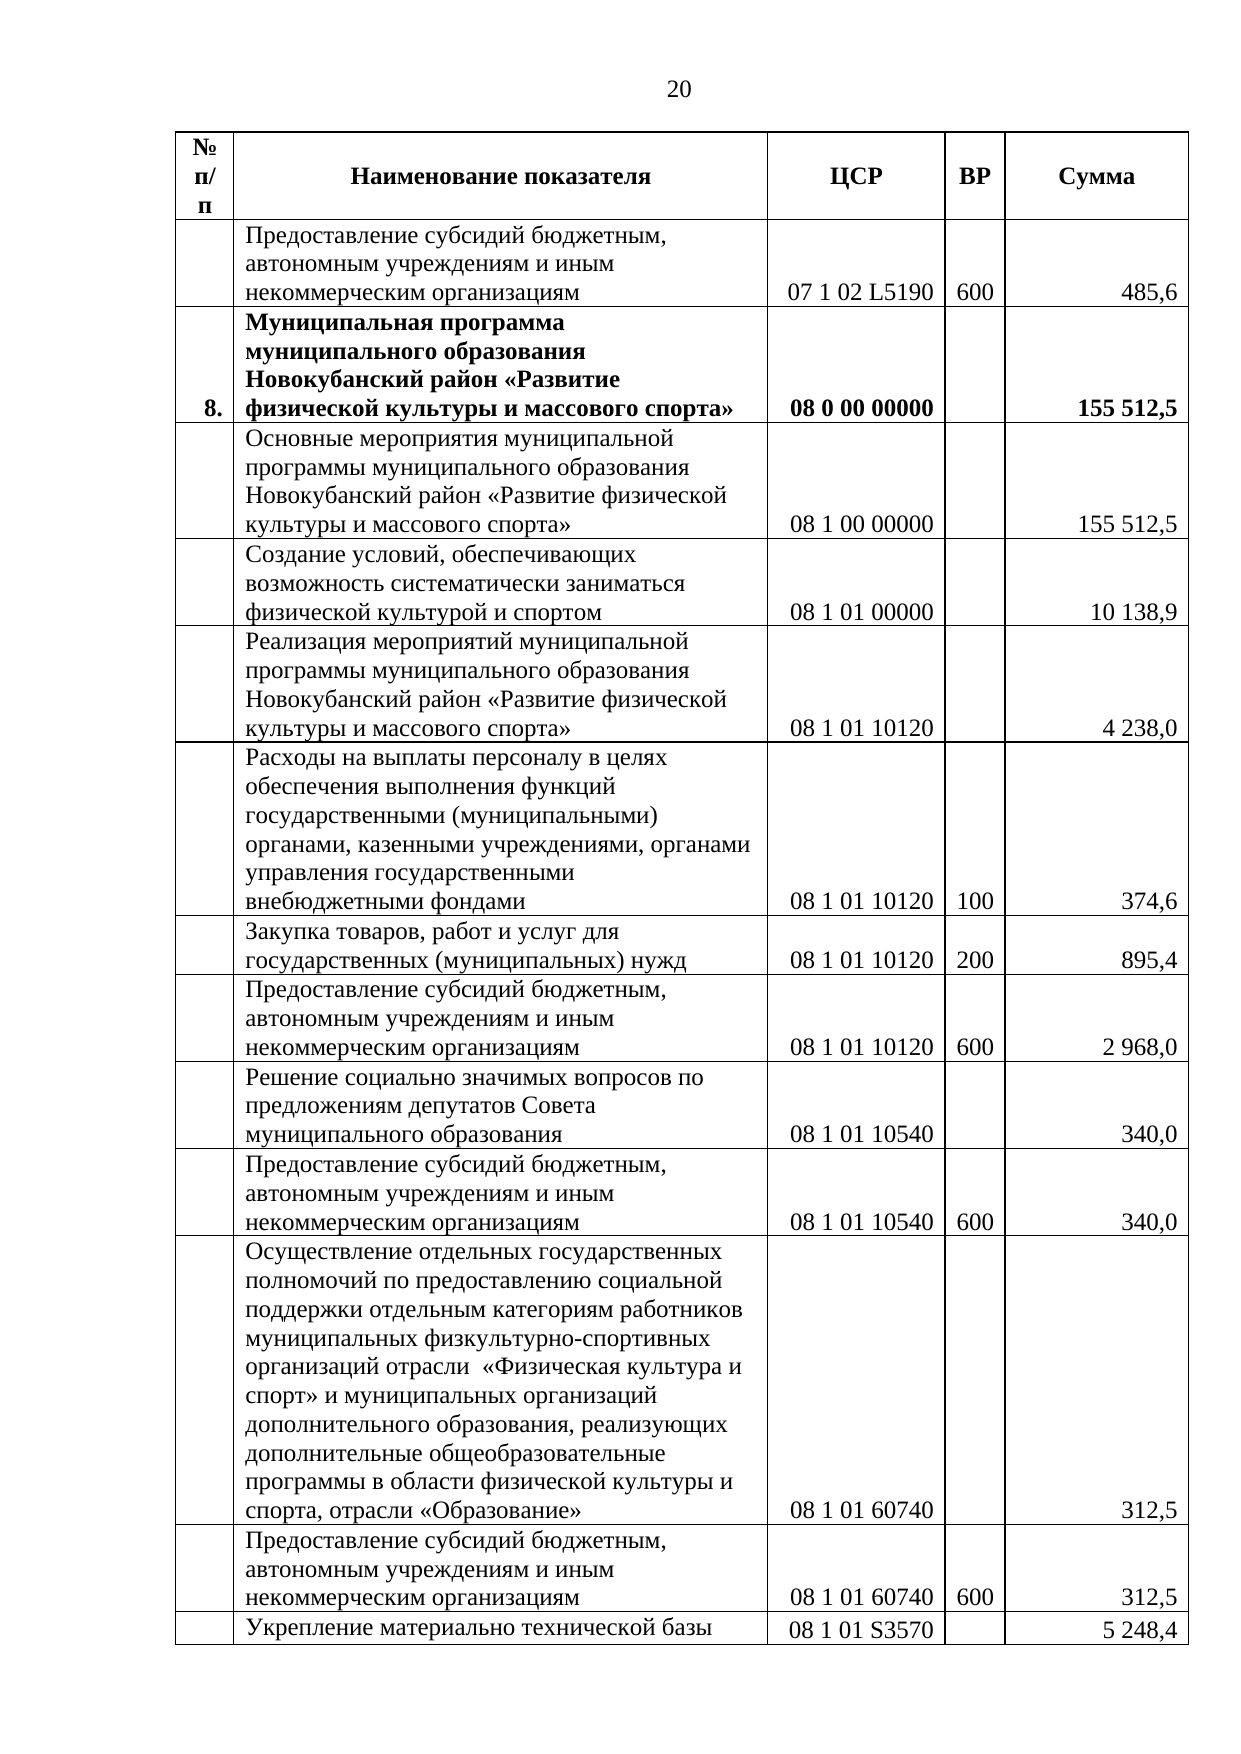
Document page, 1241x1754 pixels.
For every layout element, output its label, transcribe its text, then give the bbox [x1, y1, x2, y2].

table_cell 100 [946, 743, 1004, 915]
table_cell Основные мероприятия муниципальной программы муниципального образования Новокубанский район «Развитие физической культуры и массового спорта» [234, 423, 767, 538]
table_header Наименование показателя [234, 133, 767, 219]
table_cell 312,5 [1006, 1525, 1188, 1611]
table_cell 08 1 01 10540 [768, 1062, 944, 1148]
table_cell 5 248,4 [1006, 1612, 1188, 1644]
table_cell [176, 220, 233, 306]
table_cell [176, 1612, 233, 1644]
table_cell 312,5 [1006, 1236, 1188, 1524]
table_cell [176, 1149, 233, 1235]
table_cell 08 1 01 00000 [768, 539, 944, 625]
table_cell [946, 423, 1004, 538]
table_cell Муниципальная программа муниципального образования Новокубанский район «Развитие физической культуры и массового спорта» [234, 307, 767, 422]
table_cell 07 1 02 L5190 [768, 220, 944, 306]
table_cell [234, 1612, 767, 1644]
table_cell 08 1 01 60740 [768, 1236, 944, 1524]
table_cell 200 [946, 916, 1004, 973]
table_cell 485,6 [1006, 220, 1188, 306]
table_cell 4 238,0 [1006, 626, 1188, 741]
table_cell 08 1 01 10120 [768, 743, 944, 915]
table_cell [946, 626, 1004, 741]
table_cell [176, 539, 233, 625]
table_cell Закупка товаров, работ и услуг для государственных (муниципальных) нужд [234, 916, 767, 973]
table_header ВР [946, 133, 1004, 219]
table_cell 08 1 01 10540 [768, 1149, 944, 1235]
table_cell [176, 975, 233, 1061]
table_cell 08 1 00 00000 [768, 423, 944, 538]
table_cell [234, 1525, 767, 1611]
table_cell 08 1 01 S3570 [768, 1612, 944, 1644]
table_cell Расходы на выплаты персоналу в целях обеспечения выполнения функций государственными (муниципальными) органами, казенными учреждениями, органами управления государственными внебюджетными фондами [234, 743, 767, 915]
table_header № п/п [176, 133, 233, 219]
table_cell 08 1 01 10120 [768, 975, 944, 1061]
table_cell [946, 1062, 1004, 1148]
table_cell 08 1 01 10120 [768, 916, 944, 973]
table_cell [946, 1236, 1004, 1524]
table_header ЦСР [768, 133, 944, 219]
table_cell 895,4 [1006, 916, 1188, 973]
table_cell Решение социально значимых вопросов по предложениям депутатов Совета муниципального образования [234, 1062, 767, 1148]
table_cell [176, 916, 233, 973]
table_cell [234, 220, 767, 306]
table_cell 600 [946, 220, 1004, 306]
table_cell 08 1 01 60740 [768, 1525, 944, 1611]
table_cell 340,0 [1006, 1149, 1188, 1235]
table_cell 600 [946, 1149, 1004, 1235]
table_cell 10 138,9 [1006, 539, 1188, 625]
table_cell Предоставление субсидий бюджетным, автономным учреждениям и иным некоммерческим организациям [234, 1149, 767, 1235]
table_cell 340,0 [1006, 1062, 1188, 1148]
table_cell Предоставление субсидий бюджетным, автономным учреждениям и иным некоммерческим организациям [234, 975, 767, 1061]
table_cell [176, 1236, 233, 1524]
table_cell Создание условий, обеспечивающих возможность систематически заниматься физической культурой и спортом [234, 539, 767, 625]
table_cell 08 0 00 00000 [768, 307, 944, 422]
table_cell [946, 539, 1004, 625]
table_cell 8. [176, 307, 233, 422]
table_cell Осуществление отдельных государственных полномочий по предоставлению социальной поддержки отдельным категориям работников муниципальных физкультурно-спортивных организаций отрасли «Физическая культура и спорт» и муниципальных организаций дополнительного образования, реализующих дополнительные общеобразовательные программы в области физической культуры и спорта, отрасли «Образование» [234, 1236, 767, 1524]
table_cell [946, 1612, 1004, 1644]
table_cell [176, 1062, 233, 1148]
table_cell Реализация мероприятий муниципальной программы муниципального образования Новокубанский район «Развитие физической культуры и массового спорта» [234, 626, 767, 741]
table_cell 155 512,5 [1006, 307, 1188, 422]
table_cell [176, 1525, 233, 1611]
table_cell 600 [946, 975, 1004, 1061]
table_header Сумма [1006, 133, 1188, 219]
table_cell 374,6 [1006, 743, 1188, 915]
table_cell 600 [946, 1525, 1004, 1611]
table_cell [176, 743, 233, 915]
table_cell 2 968,0 [1006, 975, 1188, 1061]
table_cell [176, 626, 233, 741]
table_cell 08 1 01 10120 [768, 626, 944, 741]
table_cell 155 512,5 [1006, 423, 1188, 538]
table_cell [946, 307, 1004, 422]
table_cell [176, 423, 233, 538]
